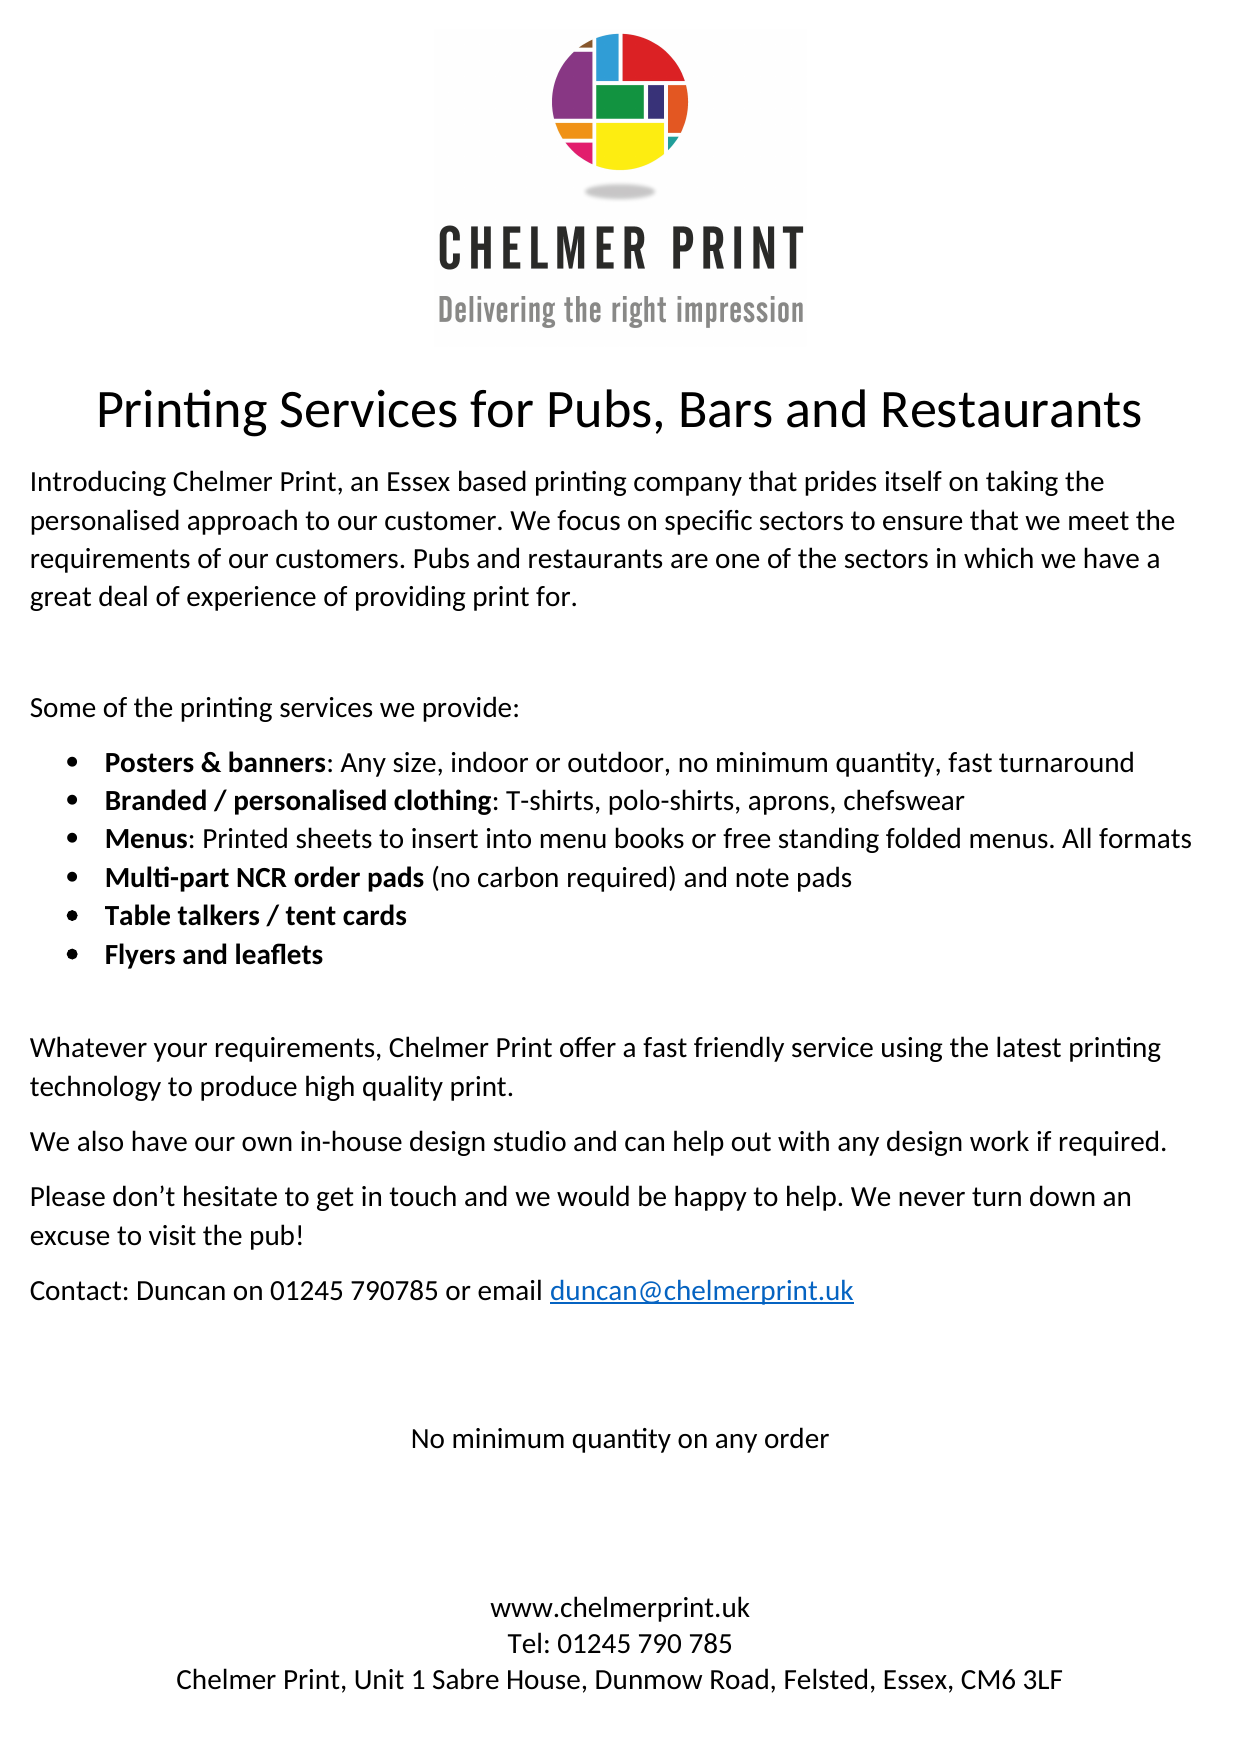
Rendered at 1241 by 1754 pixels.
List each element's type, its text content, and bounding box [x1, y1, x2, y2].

list Posters & banners: Any size, indoor or outdoor, no minimum quantity, fast turnaround [67, 744, 1211, 779]
text Introducing Chelmer Print, an Essex based printing company that prides itself on taking the personalised approach to our customer. We focus on specific sectors to ensure that we meet the requirements of our customers. Pubs and restaurants are one of the sectors in which we have a great deal of experience of providing print for. [29, 463, 1211, 614]
list Table talkers / tent cards [67, 897, 1211, 933]
text Whatever your requirements, Chelmer Print offer a fast friendly service using the latest printing technology to produce high quality print. [29, 1029, 1211, 1103]
text No minimum quantity on any order [29, 1421, 1211, 1456]
text Some of the printing services we provide: [29, 689, 1211, 724]
list Menus: Printed sheets to insert into menu books or free standing folded menus. All formats [67, 821, 1211, 856]
text We also have our own in-house design studio and can help out with any design work if required. [29, 1123, 1211, 1159]
list Multi-part NCR order pads (no carbon required) and note pads [67, 859, 1211, 895]
text Printing Services for Pubs, Bars and Restaurants [29, 375, 1211, 441]
list Branded / personalised clothing: T-shirts, polo-shirts, aprons, chefswear [67, 782, 1211, 818]
list Flyers and leaflets [67, 936, 1211, 972]
text Contact: Duncan on 01245 790785 or email duncan@chelmerprint.uk [29, 1272, 1211, 1307]
text Please don’t hesitate to get in touch and we would be happy to help. We never turn down an excuse to visit the pub! [29, 1178, 1211, 1252]
picture [433, 29, 807, 347]
